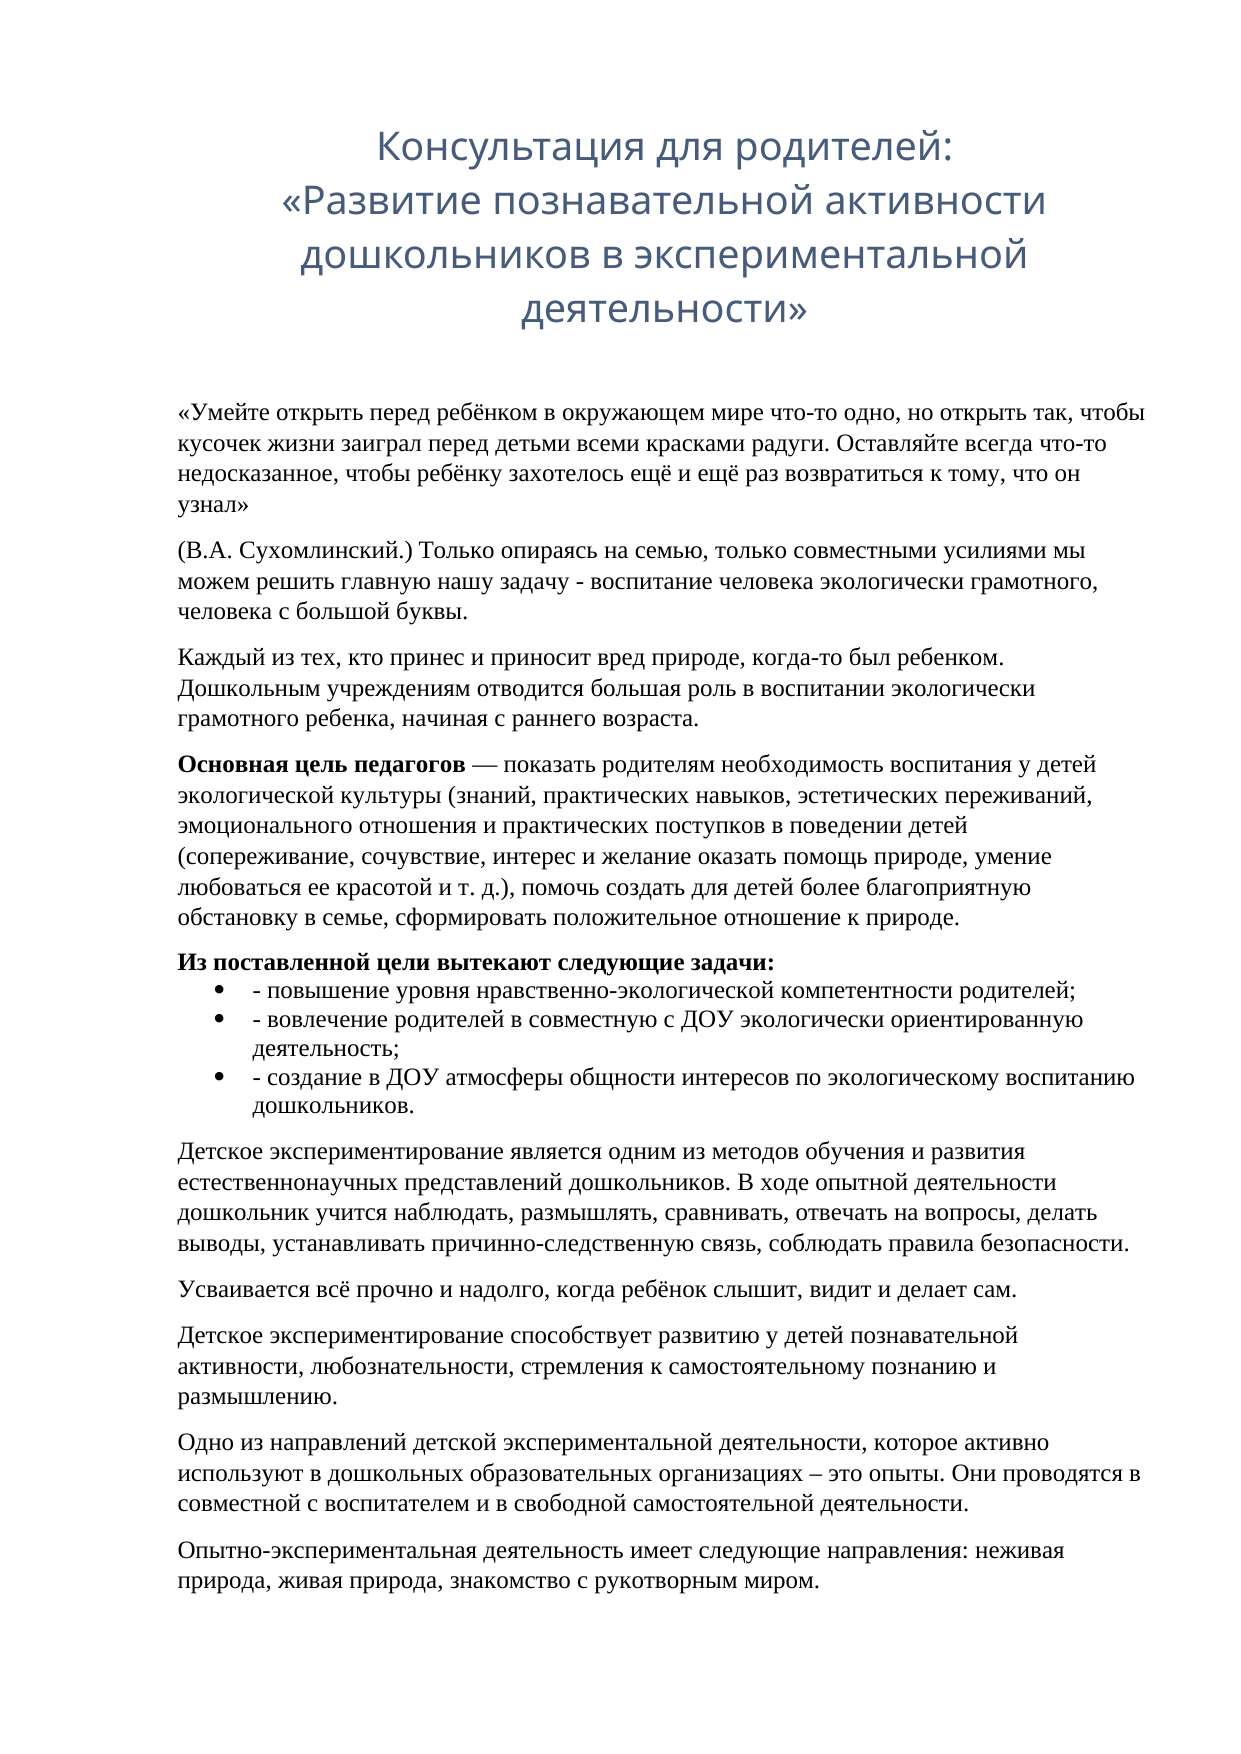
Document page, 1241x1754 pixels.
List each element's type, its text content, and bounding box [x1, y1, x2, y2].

list - вовлечение родителей в совместную с ДОУ экологически ориентированную деятельность; [215, 1004, 1152, 1062]
text Детское экспериментирование способствует развитию у детей познавательной активности, любознательности, стремления к самостоятельному познанию и размышлению. [177, 1318, 1152, 1410]
list - создание в ДОУ атмосферы общности интересов по экологическому воспитанию дошкольников. [215, 1062, 1152, 1119]
text «Умейте открыть перед ребёнком в окружающем мире что-то одно, но открыть так, чтобы кусочек жизни заиграл перед детьми всеми красками радуги. Оставляйте всегда что-то недосказанное, чтобы ребёнку захотелось ещё и ещё раз возвратиться к тому, что он узнал» [177, 396, 1152, 518]
text Усваивается всё прочно и надолго, когда ребёнок слышит, видит и делает сам. [177, 1272, 1152, 1303]
text Одно из направлений детской экспериментальной деятельности, которое активно используют в дошкольных образовательных организациях – это опыты. Они проводятся в совместной с воспитателем и в свободной самостоятельной деятельности. [177, 1426, 1152, 1517]
text Консультация для родителей: «Развитие познавательной активности дошкольников в экспериментальной деятельности» [177, 118, 1152, 334]
text Из поставленной цели вытекают следующие задачи: [177, 947, 1152, 975]
list - повышение уровня нравственно-экологической компетентности родителей; [215, 975, 1152, 1004]
text (В.А. Сухомлинский.) Только опираясь на семью, только совместными усилиями мы можем решить главную нашу задачу - воспитание человека экологически грамотного, человека с большой буквы. [177, 533, 1152, 625]
text Опытно-экспериментальная деятельность имеет следующие направления: неживая природа, живая природа, знакомство с рукотворным миром. [177, 1533, 1152, 1594]
text Каждый из тех, кто принес и приносит вред природе, когда-то был ребенком. Дошкольным учреждениям отводится большая роль в воспитании экологически грамотного ребенка, начиная с раннего возраста. [177, 641, 1152, 732]
text Основная цель педагогов — показать родителям необходимость воспитания у детей экологической культуры (знаний, практических навыков, эстетических переживаний, эмоционального отношения и практических поступков в поведении детей (сопереживание, сочувствие, интерес и желание оказать помощь природе, умение любоваться ее красотой и т. д.), помочь создать для детей более благоприятную обстановку в семье, сформировать положительное отношение к природе. [177, 748, 1152, 931]
text Детское экспериментирование является одним из методов обучения и развития естественнонаучных представлений дошкольников. В ходе опытной деятельности дошкольник учится наблюдать, размышлять, сравнивать, отвечать на вопросы, делать выводы, устанавливать причинно-следственную связь, соблюдать правила безопасности. [177, 1135, 1152, 1257]
